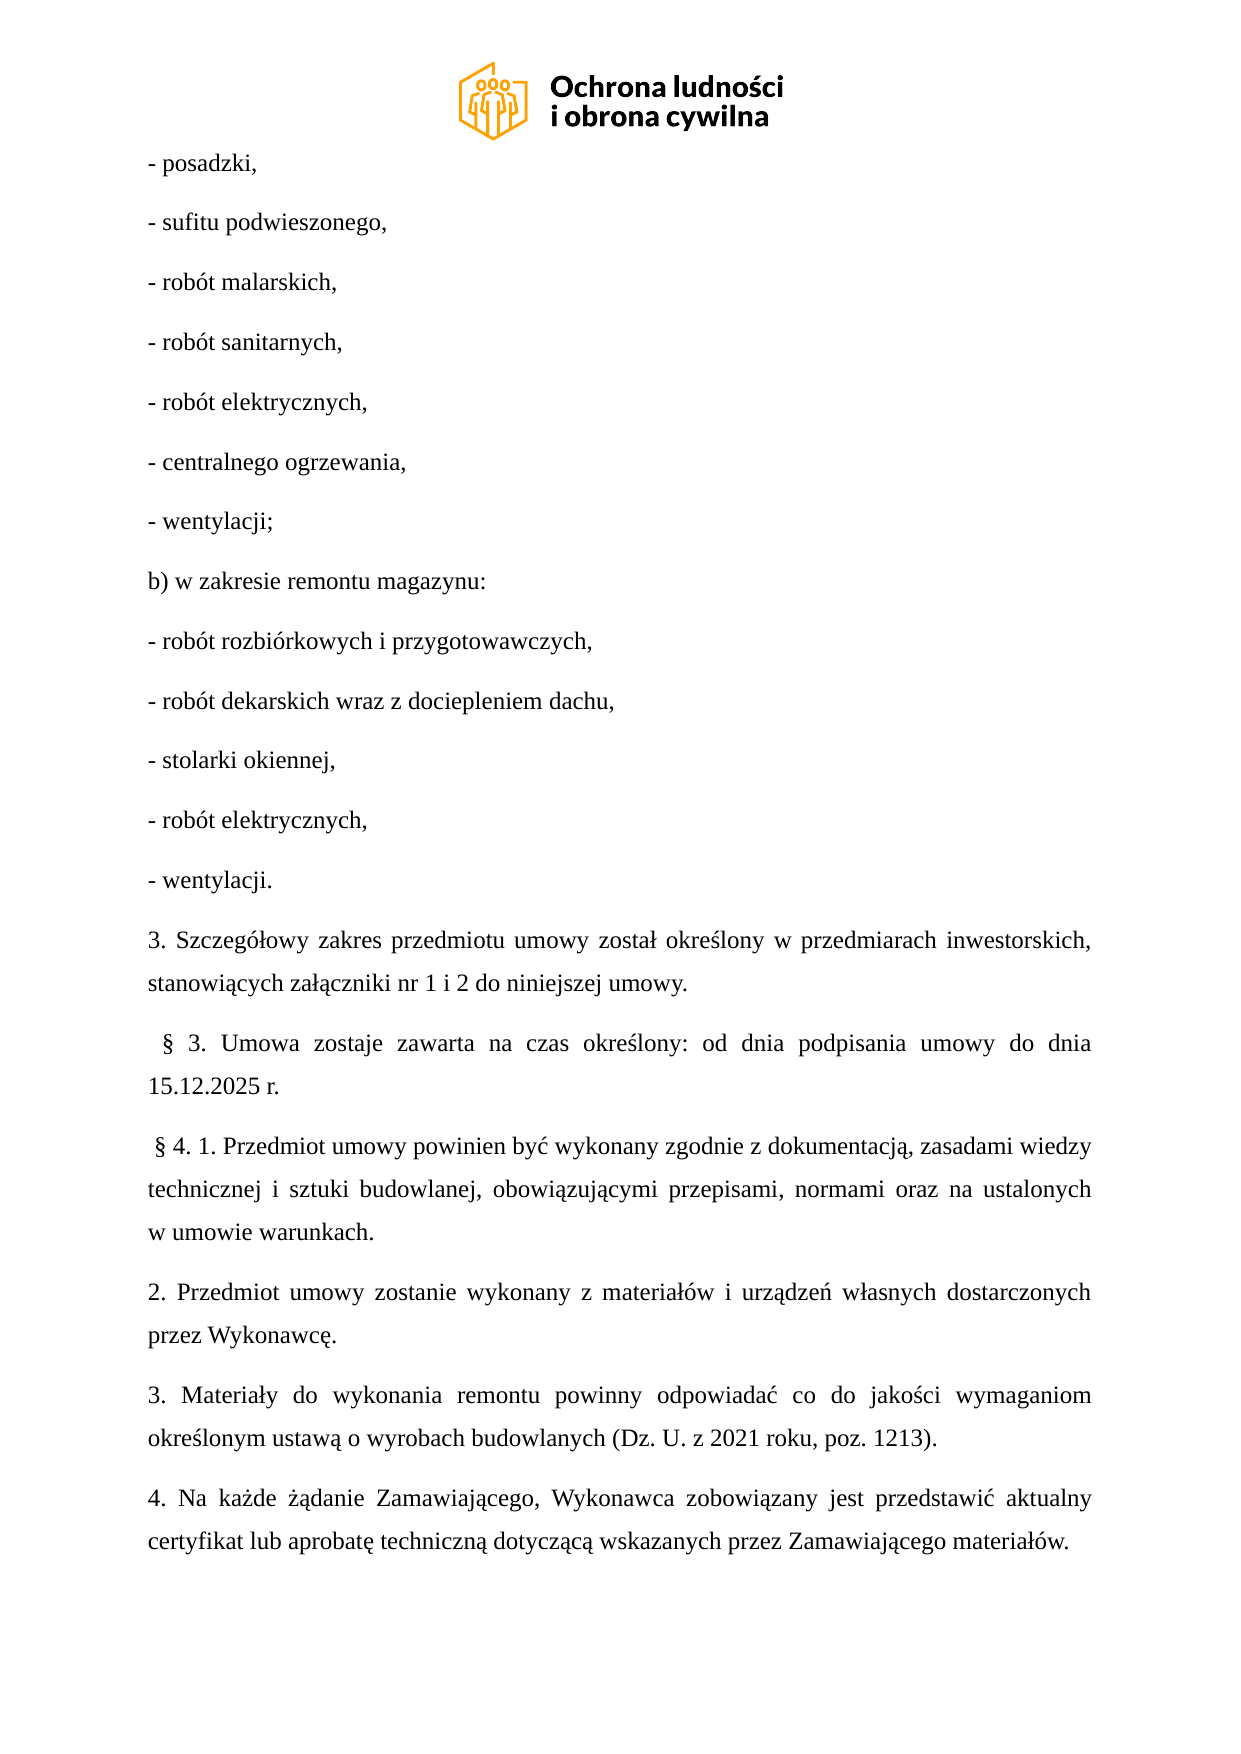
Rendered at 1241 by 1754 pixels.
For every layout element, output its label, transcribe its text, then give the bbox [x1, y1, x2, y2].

text - robót dekarskich wraz z dociepleniem dachu, [148, 686, 1093, 714]
text - wentylacji; [148, 506, 1093, 535]
text § 3. Umowa zostaje zawarta na czas określony: od dnia podpisania umowy do dnia 15.12.2025 r. [148, 1028, 1093, 1100]
text - robót malarskich, [148, 267, 1093, 296]
text - robót rozbiórkowych i przygotowawczych, [148, 626, 1093, 655]
text 3. Szczegółowy zakres przedmiotu umowy został określony w przedmiarach inwestorskich, stanowiących załączniki nr 1 i 2 do niniejszej umowy. [148, 925, 1093, 997]
text - centralnego ogrzewania, [148, 447, 1093, 475]
text - robót sanitarnych, [148, 327, 1093, 356]
text - stolarki okiennej, [148, 746, 1093, 774]
text - posadzki, [148, 148, 1093, 176]
picture [414, 31, 827, 148]
text 2. Przedmiot umowy zostanie wykonany z materiałów i urządzeń własnych dostarczonych przez Wykonawcę. [148, 1277, 1093, 1349]
text - robót elektrycznych, [148, 805, 1093, 834]
text § 4. 1. Przedmiot umowy powinien być wykonany zgodnie z dokumentacją, zasadami wiedzy technicznej i sztuki budowlanej, obowiązującymi przepisami, normami oraz na ustalonych w umowie warunkach. [148, 1131, 1093, 1246]
text - robót elektrycznych, [148, 387, 1093, 416]
text - sufitu podwieszonego, [148, 207, 1093, 236]
text b) w zakresie remontu magazynu: [148, 566, 1093, 595]
text 3. Materiały do wykonania remontu powinny odpowiadać co do jakości wymaganiom określonym ustawą o wyrobach budowlanych (Dz. U. z 2021 roku, poz. 1213). [148, 1380, 1093, 1452]
text 4. Na każde żądanie Zamawiającego, Wykonawca zobowiązany jest przedstawić aktualny certyfikat lub aprobatę techniczną dotyczącą wskazanych przez Zamawiającego materiałów. [148, 1483, 1093, 1554]
text - wentylacji. [148, 865, 1093, 894]
